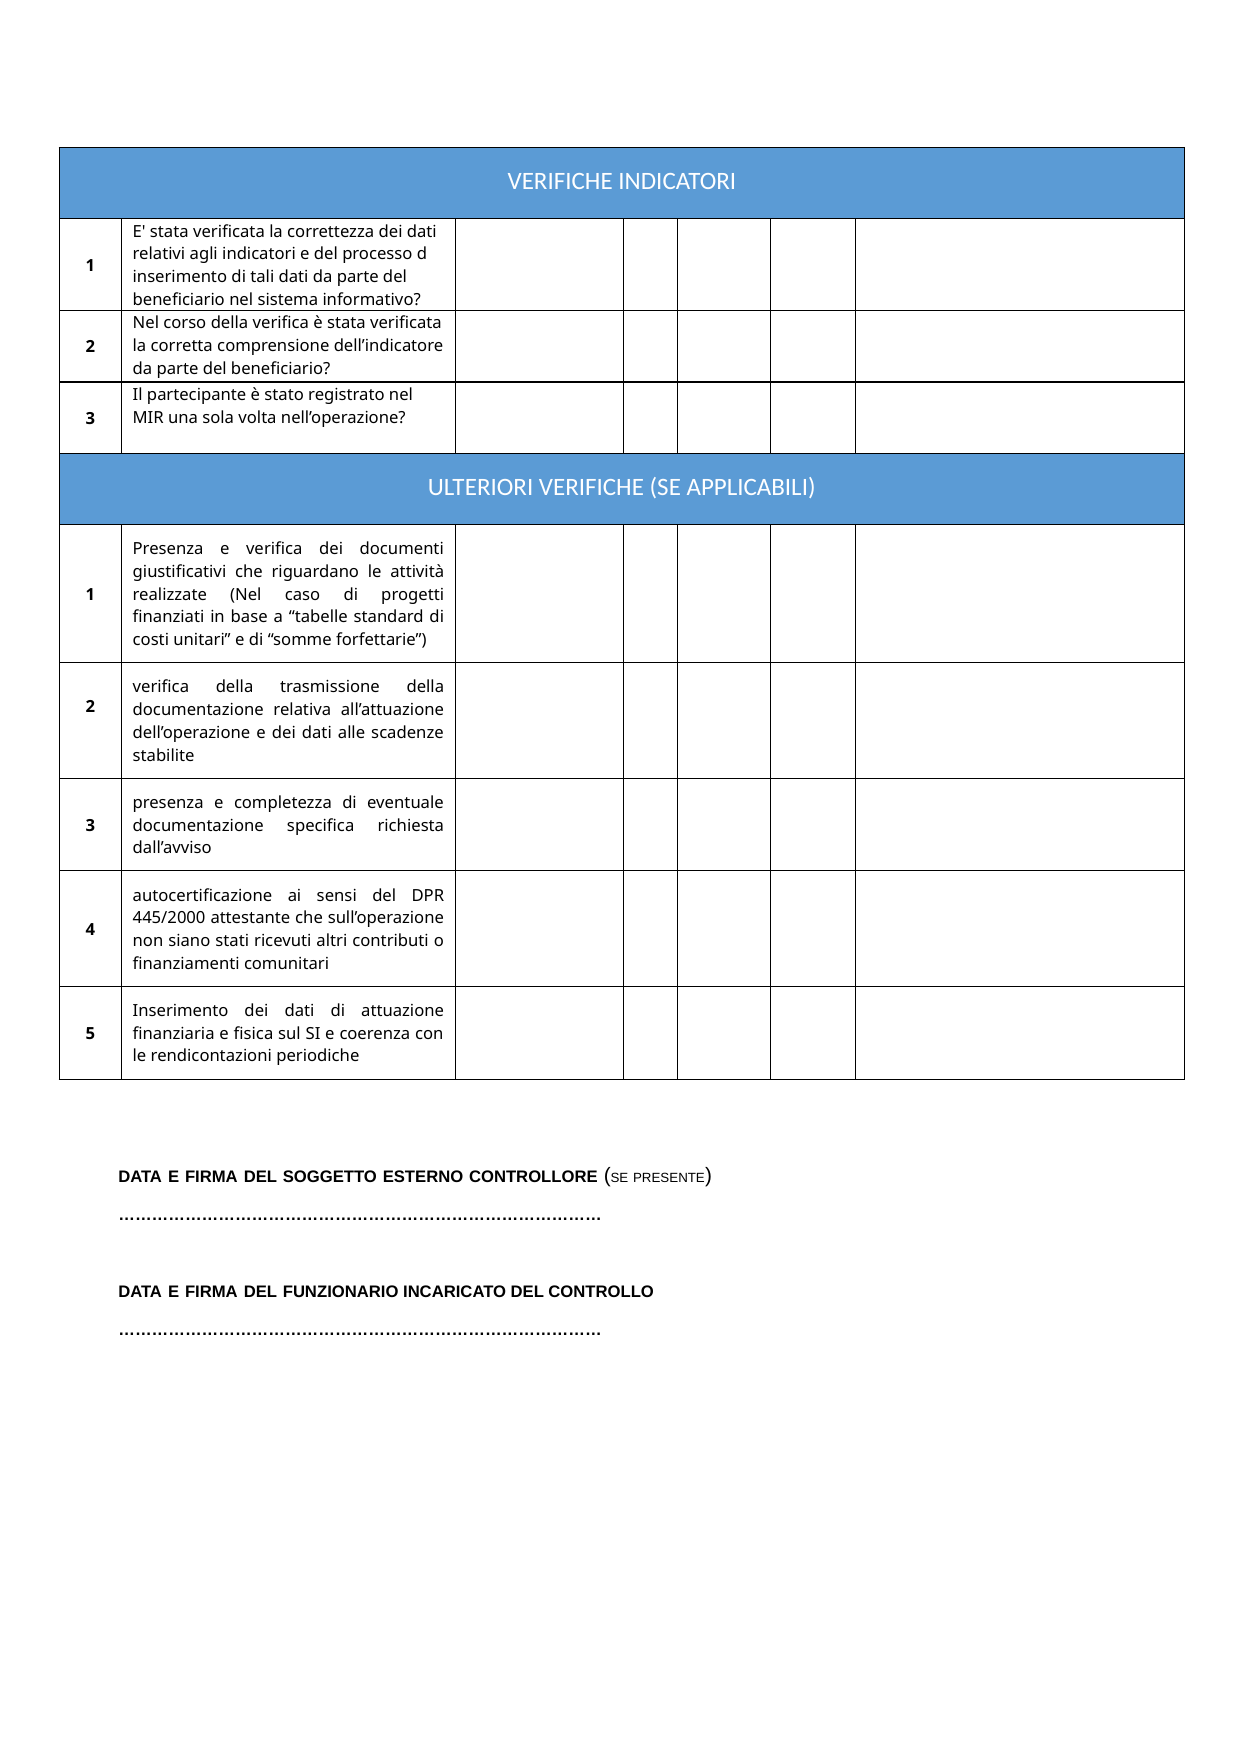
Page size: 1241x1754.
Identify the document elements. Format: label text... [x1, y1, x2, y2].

table_cell [771, 871, 855, 986]
table_cell [856, 779, 1184, 870]
table_cell [678, 779, 770, 870]
table_cell [856, 525, 1184, 662]
table_cell [771, 987, 855, 1078]
table_cell [856, 311, 1184, 381]
table_cell [456, 987, 623, 1078]
table_cell E' stata verificata la correttezza dei dati relativi agli indicatori e del processo d inserimento di tali dati da parte del beneficiario nel sistema informativo? [122, 219, 455, 310]
table_cell [771, 779, 855, 870]
table_cell 1 [60, 219, 121, 310]
table_cell [678, 219, 770, 310]
table_cell [856, 383, 1184, 453]
table_cell [771, 219, 855, 310]
table_cell 5 [60, 987, 121, 1078]
table_cell [456, 871, 623, 986]
table_cell [456, 311, 623, 381]
table_cell [856, 219, 1184, 310]
table_cell [624, 525, 677, 662]
table_cell [678, 525, 770, 662]
table_cell 1 [60, 525, 121, 662]
table_cell [624, 311, 677, 381]
table_cell [456, 663, 623, 778]
table_cell ULTERIORI VERIFICHE (SE APPLICABILI) [60, 454, 1184, 524]
table_cell [771, 311, 855, 381]
table_cell [456, 383, 623, 453]
table_cell Presenza e verifica dei documenti giustificativi che riguardano le attività realizzate (Nel caso di progetti finanziati in base a “tabelle standard di costi unitari” e di “somme forfettarie”) [122, 525, 455, 662]
text …………………………………………………………………………… [118, 1204, 1122, 1224]
table_cell [678, 871, 770, 986]
table_cell [771, 525, 855, 662]
table_cell Inserimento dei dati di attuazione finanziaria e fisica sul SI e coerenza con le rendicontazioni periodiche [122, 987, 455, 1078]
table_cell [856, 987, 1184, 1078]
table_cell VERIFICHE INDICATORI [60, 148, 1184, 218]
table_cell 2 [60, 311, 121, 381]
table_cell [624, 871, 677, 986]
table_cell [456, 779, 623, 870]
table_cell [624, 219, 677, 310]
table_cell 3 [60, 779, 121, 870]
table_cell 2 [60, 663, 121, 778]
table_cell [856, 663, 1184, 778]
table_cell [678, 311, 770, 381]
text data e firma del FUNZIONARIO INCARICATO DEL CONTROLLO [118, 1278, 1122, 1302]
table_cell [771, 663, 855, 778]
table_cell [856, 871, 1184, 986]
table_cell Nel corso della verifica è stata verificata la corretta comprensione dell’indicatore da parte del beneficiario? [122, 311, 455, 381]
table_cell Il partecipante è stato registrato nel MIR una sola volta nell’operazione? [122, 383, 455, 453]
table_cell [624, 663, 677, 778]
table_cell [624, 383, 677, 453]
table_cell [771, 383, 855, 453]
table_cell [678, 663, 770, 778]
table_cell [624, 987, 677, 1078]
text …………………………………………………………………………… [118, 1320, 1122, 1339]
table_cell verifica della trasmissione della documentazione relativa all’attuazione dell’operazione e dei dati alle scadenze stabilite [122, 663, 455, 778]
table_cell 4 [60, 871, 121, 986]
table_cell autocertificazione ai sensi del DPR 445/2000 attestante che sull’operazione non siano stati ricevuti altri contributi o finanziamenti comunitari [122, 871, 455, 986]
table_cell [456, 219, 623, 310]
table_cell [678, 383, 770, 453]
table_cell presenza e completezza di eventuale documentazione specifica richiesta dall’avviso [122, 779, 455, 870]
table_cell [678, 987, 770, 1078]
table_cell [624, 779, 677, 870]
text data e firma del soggetto esterno controllore (se presente) [118, 1163, 1122, 1187]
table_cell [456, 525, 623, 662]
table_cell 3 [60, 383, 121, 453]
